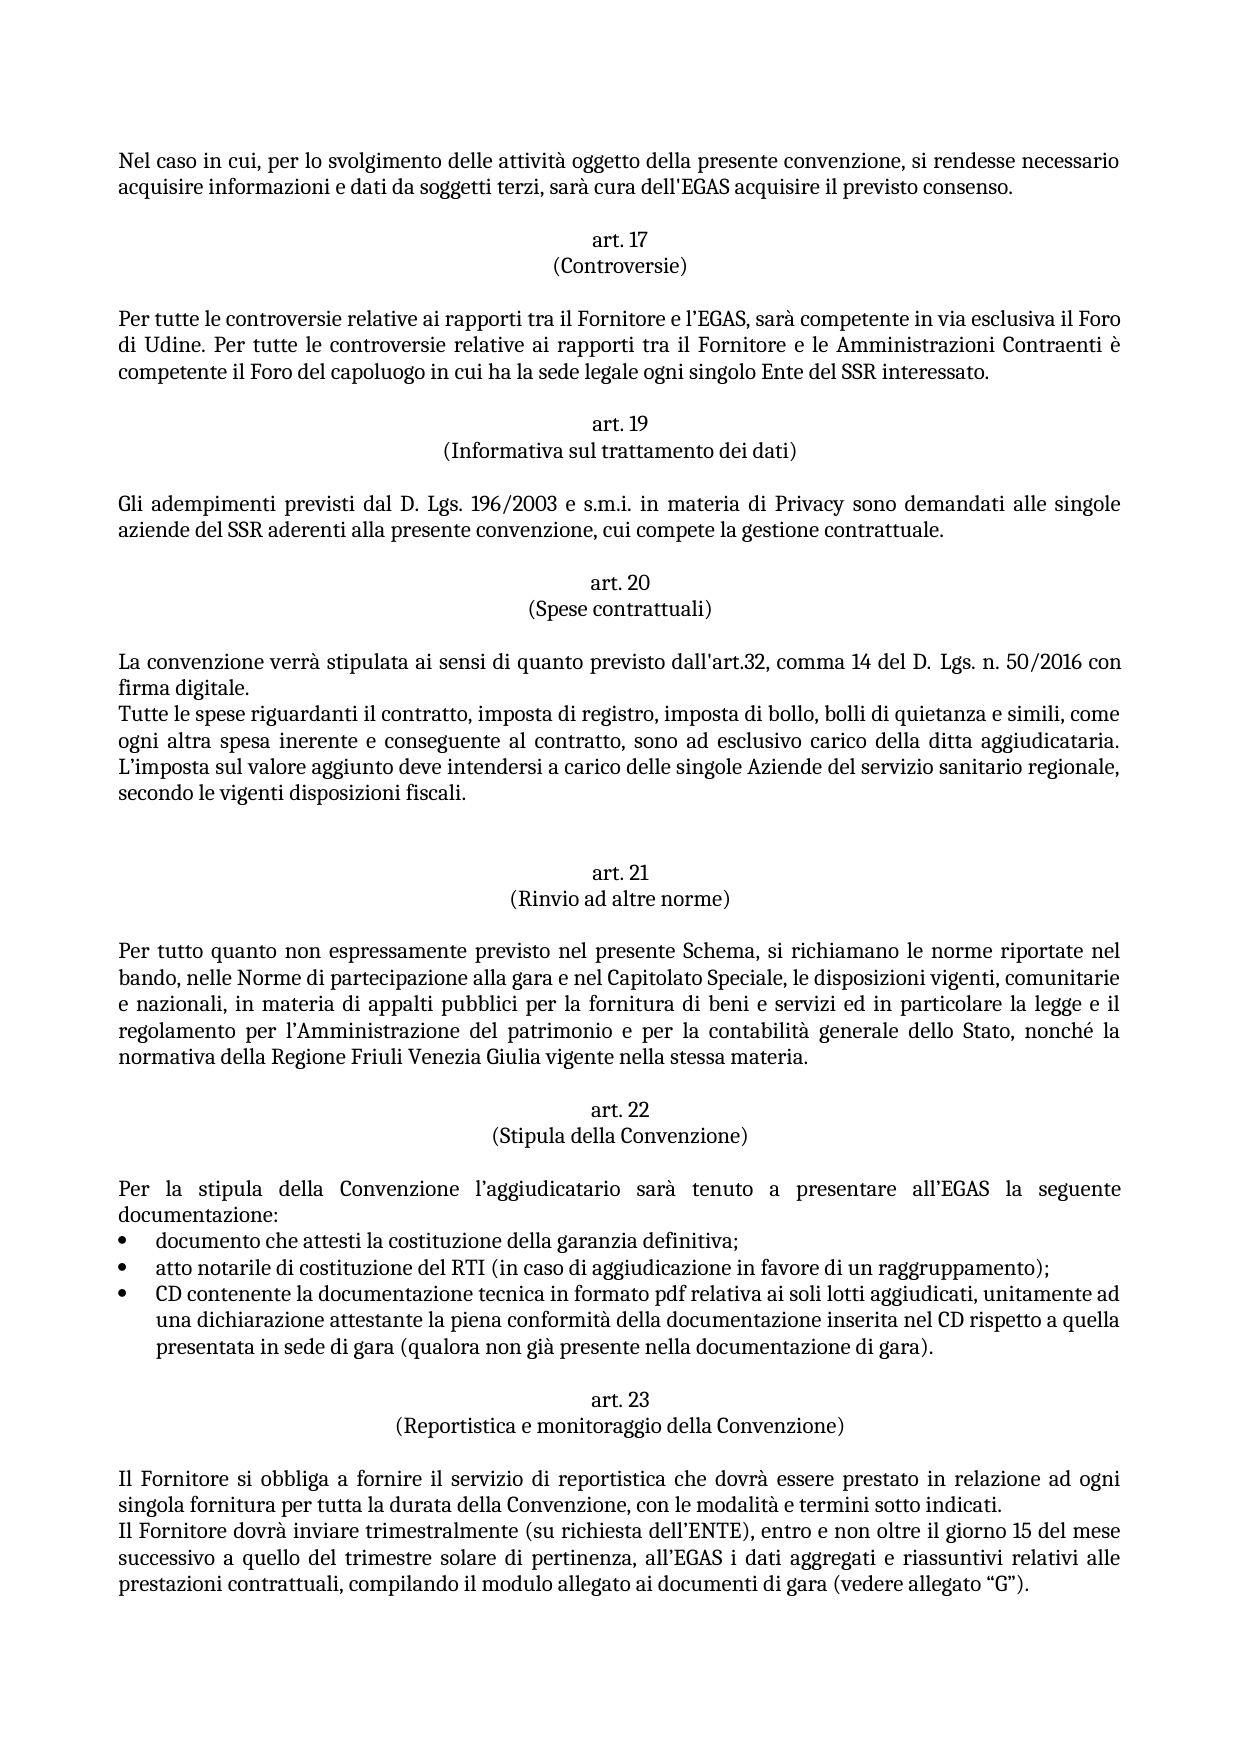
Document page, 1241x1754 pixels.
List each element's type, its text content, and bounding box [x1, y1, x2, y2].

list atto notarile di costituzione del RTI (in caso di aggiudicazione in favore di un raggruppamento); [118, 1254, 1122, 1281]
text art. 20 [118, 569, 1122, 596]
text (Informativa sul trattamento dei dati) [118, 438, 1122, 464]
text Per tutte le controversie relative ai rapporti tra il Fornitore e l’EGAS, sarà competente in via esclusiva il Foro di Udine. Per tutte le controversie relative ai rapporti tra il Fornitore e le Amministrazioni Contraenti è competente il Foro del capoluogo in cui ha la sede legale ogni singolo Ente del SSR interessato. [118, 306, 1122, 385]
text La convenzione verrà stipulata ai sensi di quanto previsto dall'art.32, comma 14 del D. Lgs. n. 50/2016 con firma digitale. [118, 648, 1122, 701]
text Tutte le spese riguardanti il contratto, imposta di registro, imposta di bollo, bolli di quietanza e simili, come ogni altra spesa inerente e conseguente al contratto, sono ad esclusivo carico della ditta aggiudicataria. L’imposta sul valore aggiunto deve intendersi a carico delle singole Aziende del servizio sanitario regionale, secondo le vigenti disposizioni fiscali. [118, 701, 1122, 807]
text Il Fornitore si obbliga a fornire il servizio di reportistica che dovrà essere prestato in relazione ad ogni singola fornitura per tutta la durata della Convenzione, con le modalità e termini sotto indicati. [118, 1465, 1122, 1518]
text art. 17 [118, 227, 1122, 253]
text art. 19 [118, 411, 1122, 438]
text (Rinvio ad altre norme) [118, 886, 1122, 912]
list CD contenente la documentazione tecnica in formato pdf relativa ai soli lotti aggiudicati, unitamente ad una dichiarazione attestante la piena conformità della documentazione inserita nel CD rispetto a quella presentata in sede di gara (qualora non già presente nella documentazione di gara). [118, 1281, 1122, 1360]
text Per la stipula della Convenzione l’aggiudicatario sarà tenuto a presentare all’EGAS la seguente documentazione: [118, 1176, 1122, 1228]
text (Stipula della Convenzione) [118, 1123, 1122, 1149]
text art. 22 [118, 1096, 1122, 1123]
text (Reportistica e monitoraggio della Convenzione) [118, 1413, 1122, 1439]
list documento che attesti la costituzione della garanzia definitiva; [118, 1228, 1122, 1254]
text Per tutto quanto non espressamente previsto nel presente Schema, si richiamano le norme riportate nel bando, nelle Norme di partecipazione alla gara e nel Capitolato Speciale, le disposizioni vigenti, comunitarie e nazionali, in materia di appalti pubblici per la fornitura di beni e servizi ed in particolare la legge e il regolamento per l’Amministrazione del patrimonio e per la contabilità generale dello Stato, nonché la normativa della Regione Friuli Venezia Giulia vigente nella stessa materia. [118, 938, 1122, 1070]
text art. 21 [118, 859, 1122, 886]
text (Spese contrattuali) [118, 596, 1122, 622]
text Gli adempimenti previsti dal D. Lgs. 196/2003 e s.m.i. in materia di Privacy sono demandati alle singole aziende del SSR aderenti alla presente convenzione, cui compete la gestione contrattuale. [118, 490, 1122, 543]
text Il Fornitore dovrà inviare trimestralmente (su richiesta dell’ENTE), entro e non oltre il giorno 15 del mese successivo a quello del trimestre solare di pertinenza, all’EGAS i dati aggregati e riassuntivi relativi alle prestazioni contrattuali, compilando il modulo allegato ai documenti di gara (vedere allegato “G”). [118, 1518, 1122, 1597]
text art. 23 [118, 1386, 1122, 1413]
text (Controversie) [118, 253, 1122, 279]
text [118, 148, 1122, 200]
